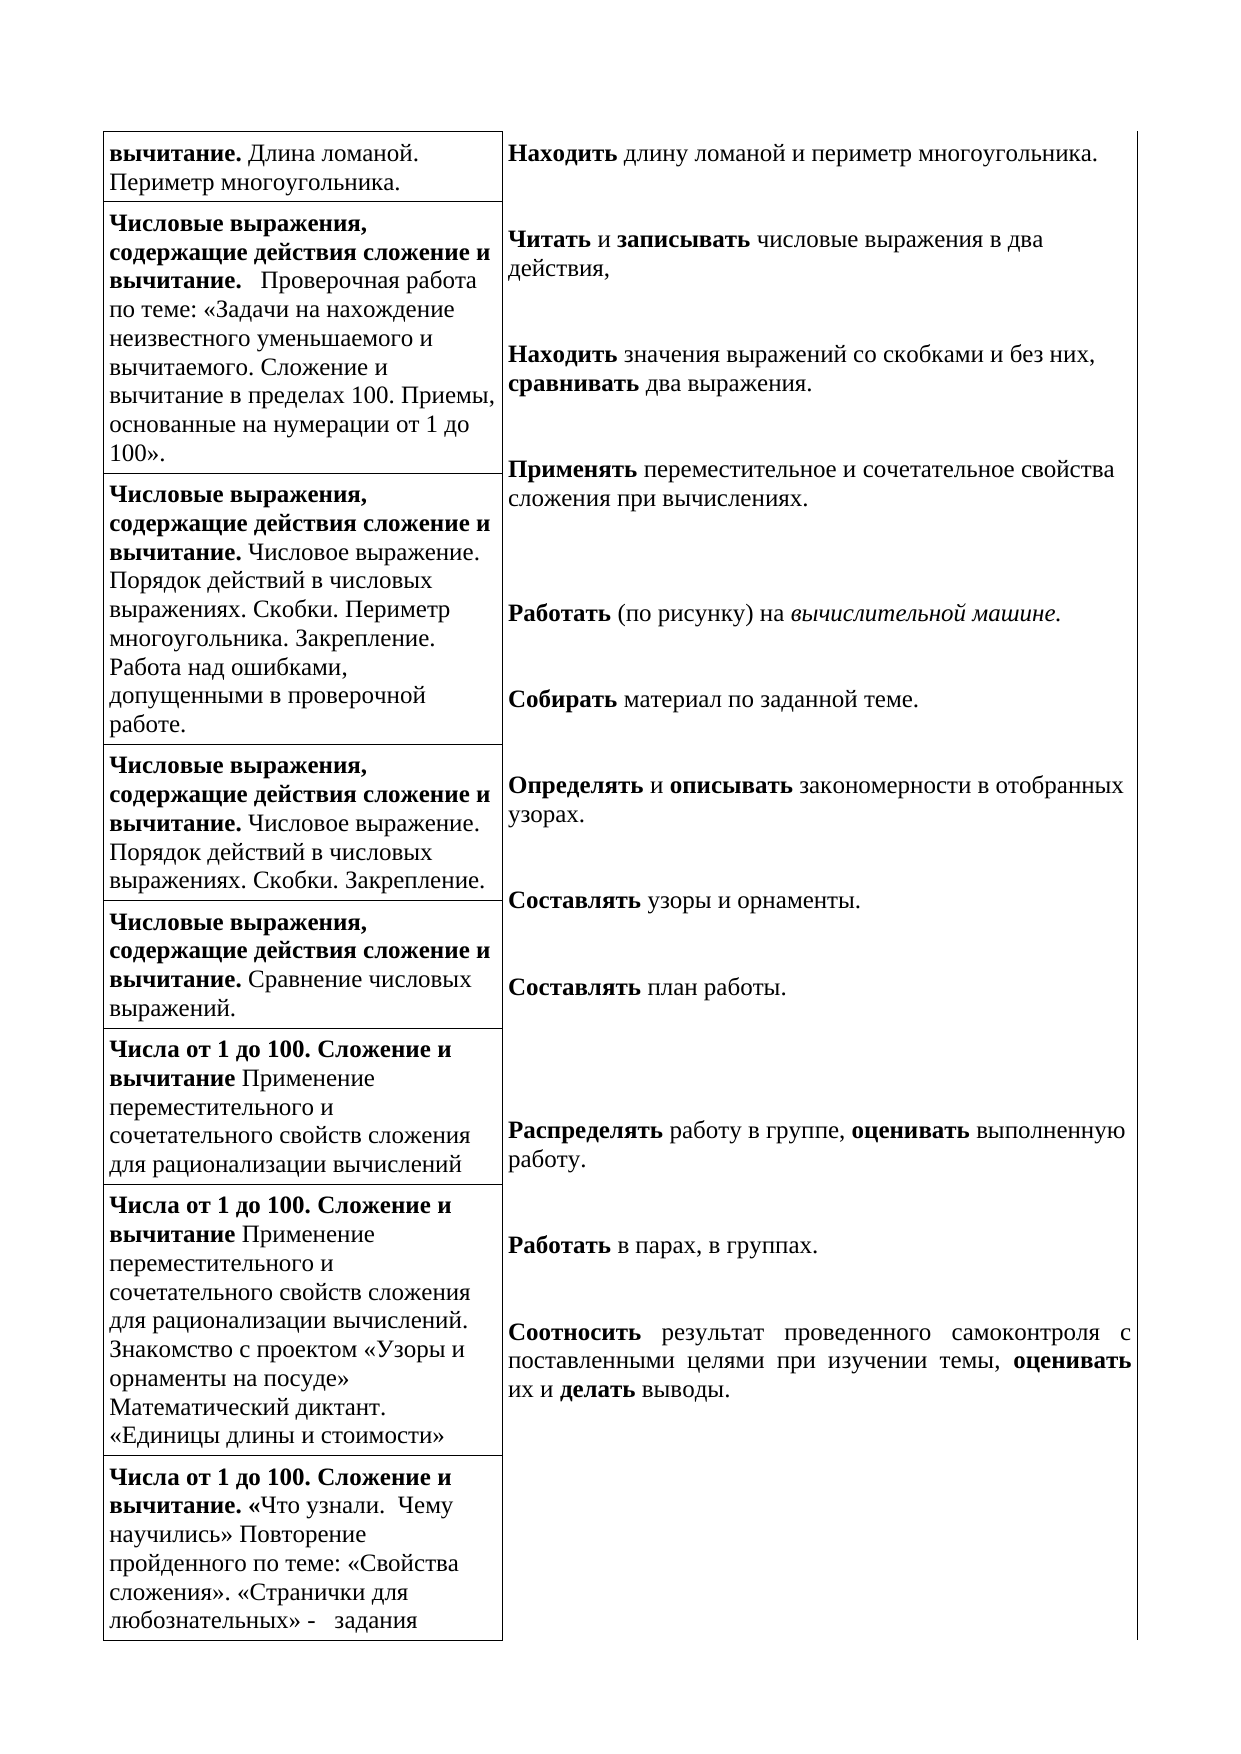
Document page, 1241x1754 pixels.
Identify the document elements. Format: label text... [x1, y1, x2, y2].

table_cell Числовые выражения, содержащие действия сложение и вычитание. Числовое выражение. Порядок действий в числовых выражениях. Скобки. Закрепление. [104, 745, 502, 900]
table_cell Числовые выражения, содержащие действия сложение и вычитание. Проверочная работа по теме: «Задачи на нахождение неизвестного уменьшаемого и вычитаемого. Сложение и вычитание в пределах 100. Приемы, основанные на нумерации от 1 до 100». [104, 202, 502, 472]
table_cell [104, 1456, 502, 1640]
table_cell Числа от 1 до 100. Сложение и вычитание Применение переместительного и сочетательного свойств сложения для рационализации вычислений [104, 1029, 502, 1184]
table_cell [104, 132, 502, 201]
table_cell Числовые выражения, содержащие действия сложение и вычитание. Сравнение числовых выражений. [104, 901, 502, 1027]
table_cell Числа от 1 до 100. Сложение и вычитание Применение переместительного и сочетательного свойств сложения для рационализации вычислений. Знакомство с проектом «Узоры и орнаменты на посуде» Математический диктант. «Единицы длины и стоимости» [104, 1185, 502, 1455]
table_cell Числовые выражения, содержащие действия сложение и вычитание. Числовое выражение. Порядок действий в числовых выражениях. Скобки. Периметр многоугольника. Закрепление. Работа над ошибками, допущенными в проверочной работе. [104, 474, 502, 744]
